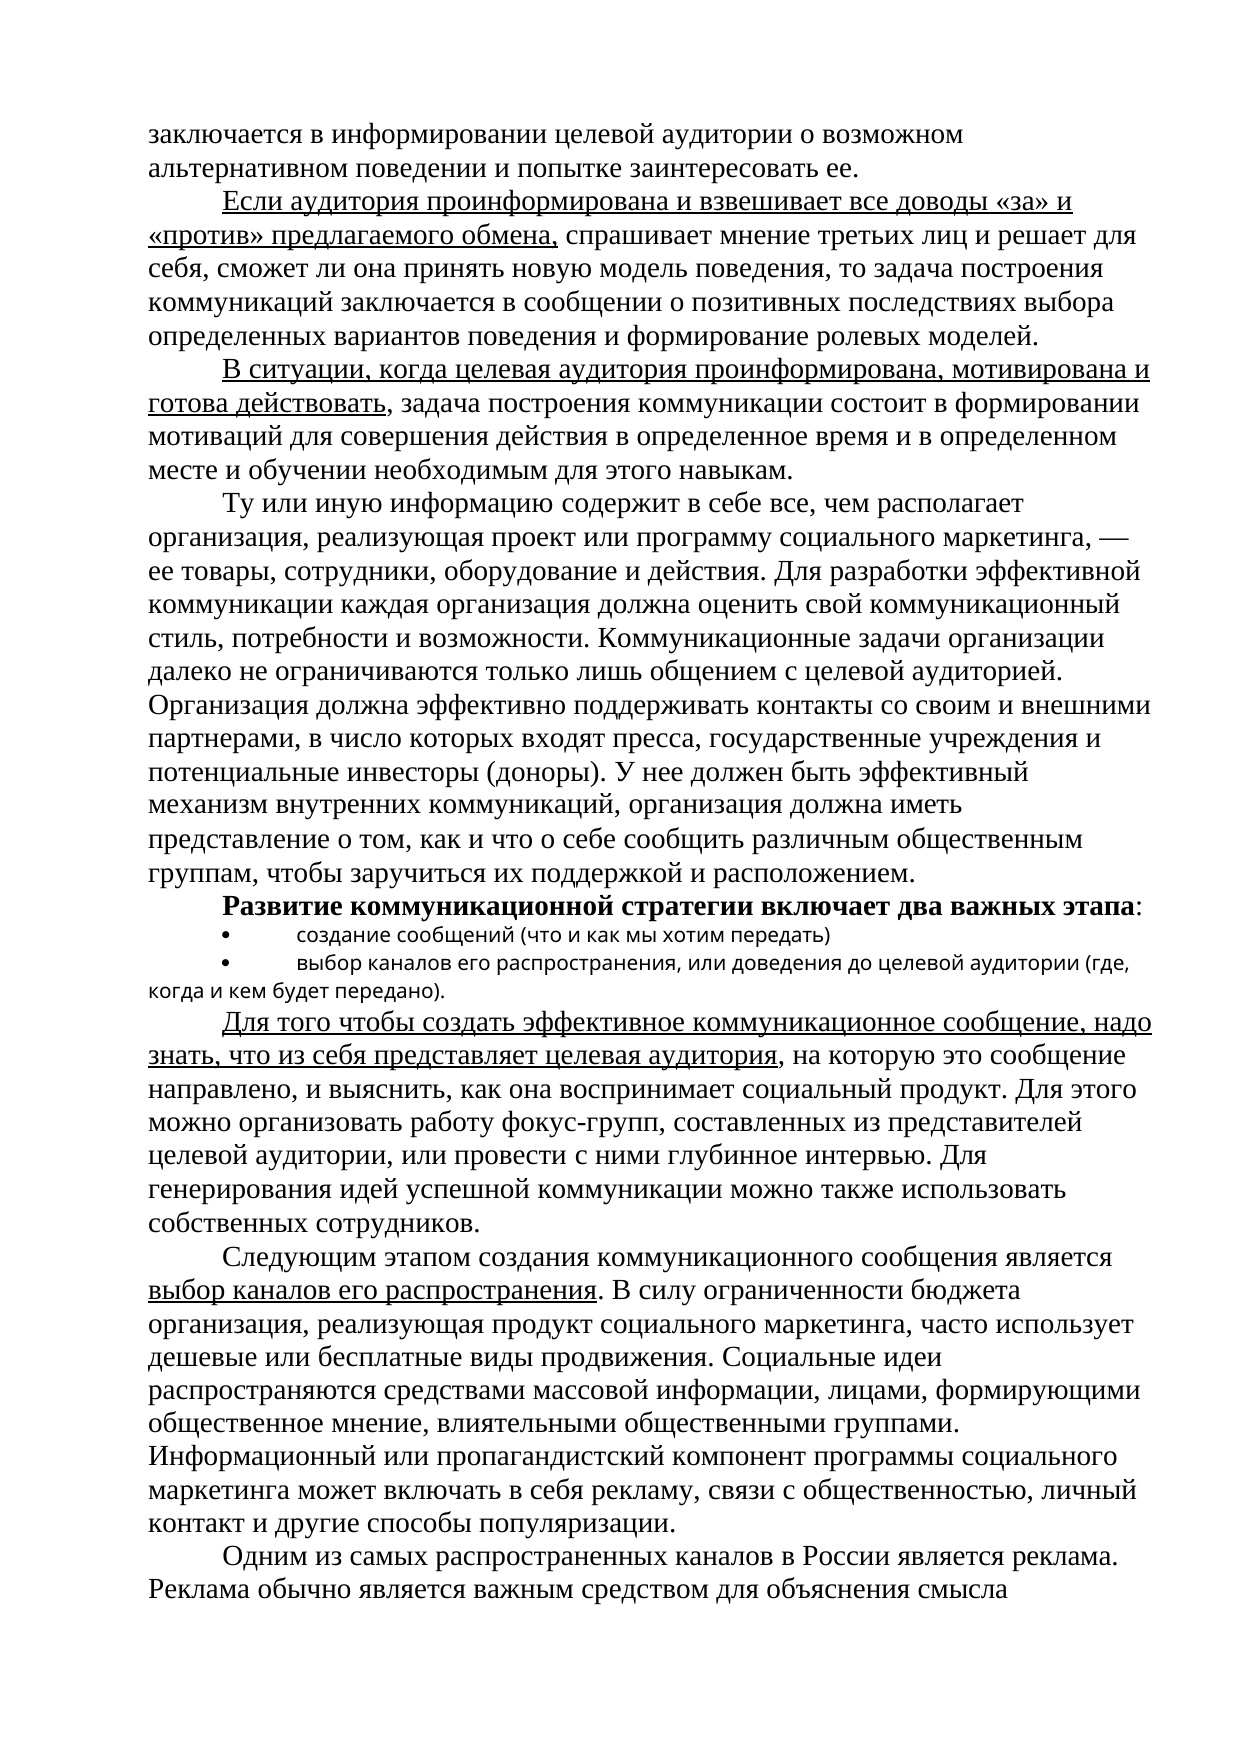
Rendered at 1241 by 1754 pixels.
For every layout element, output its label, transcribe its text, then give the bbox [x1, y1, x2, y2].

text Одним из самых распространенных каналов в России является реклама. [222, 1539, 1192, 1572]
text Следующим этапом создания коммуникационного сообщения является выбор каналов его распространения. В силу ограниченности бюджета [148, 1239, 1152, 1306]
text Организация должна эффективно поддерживать контакты со своим и внешними партнерами, в число которых входят пресса, государственные учреждения и потенциальные инвесторы (доноры). У нее должен быть эффективный [148, 687, 1192, 788]
text заключается в информировании целевой аудитории о возможном альтернативном поведении и попытке заинтересовать ее. [148, 117, 1152, 184]
text целевой аудитории, или провести с ними глубинное интервью. Для [148, 1138, 1192, 1172]
text Реклама обычно является важным средством для объяснения смысла [148, 1572, 1192, 1606]
text организация, реализующая продукт социального маркетинга, часто использует дешевые или бесплатные виды продвижения. Социальные идеи [148, 1306, 1192, 1373]
text Информационный или пропагандистский компонент программы социального маркетинга может включать в себя рекламу, связи с общественностью, личный контакт и другие способы популяризации. [148, 1438, 1192, 1539]
text В ситуации, когда целевая аудитория проинформирована, мотивирована и готова действовать, задача построения коммуникации состоит в формировании мотиваций для совершения действия в определенное время и в определенном месте и обучении необходимым для этого навыкам. [148, 351, 1152, 486]
text механизм внутренних коммуникаций, организация должна иметь [148, 788, 1192, 821]
text Ту или иную информацию содержит в себе все, чем располагает [222, 486, 1192, 519]
list создание сообщений (что и как мы хотим передать) [222, 923, 1192, 948]
text организация, реализующая проект или программу социального маркетинга, — ее товары, сотрудники, оборудование и действия. Для разработки эффективной коммуникации каждая организация должна оценить свой коммуникационный стиль, потребности и возможности. Коммуникационные задачи организации далеко не ограничиваются только лишь общением с целевой аудиторией. [148, 519, 1151, 687]
text Если аудитория проинформирована и взвешивает все доводы «за» и [222, 184, 1192, 217]
text распространяются средствами массовой информации, лицами, формирующими общественное мнение, влиятельными общественными группами. [148, 1373, 1192, 1438]
text направлено, и выяснить, как она воспринимает социальный продукт. Для этого можно организовать работу фокус-групп, составленных из представителей [148, 1071, 1192, 1138]
subtitle Развитие коммуникационной стратегии включает два важных этапа: [222, 889, 1192, 922]
text «против» предлагаемого обмена, спрашивает мнение третьих лиц и решает для себя, сможет ли она принять новую модель поведения, то задача построения коммуникаций заключается в сообщении о позитивных последствиях выбора определенных вариантов поведения и формирование ролевых моделей. [148, 217, 1152, 351]
text Для того чтобы создать эффективное коммуникационное сообщение, надо знать, что из себя представляет целевая аудитория, на которую это сообщение [148, 1005, 1192, 1071]
text представление о том, как и что о себе сообщить различным общественным группам, чтобы заручиться их поддержкой и расположением. [148, 822, 1152, 889]
list выбор каналов его распространения, или доведения до целевой аудитории (где, когда и кем будет передано). [148, 948, 1152, 1005]
text генерирования идей успешной коммуникации можно также использовать собственных сотрудников. [148, 1172, 1192, 1239]
